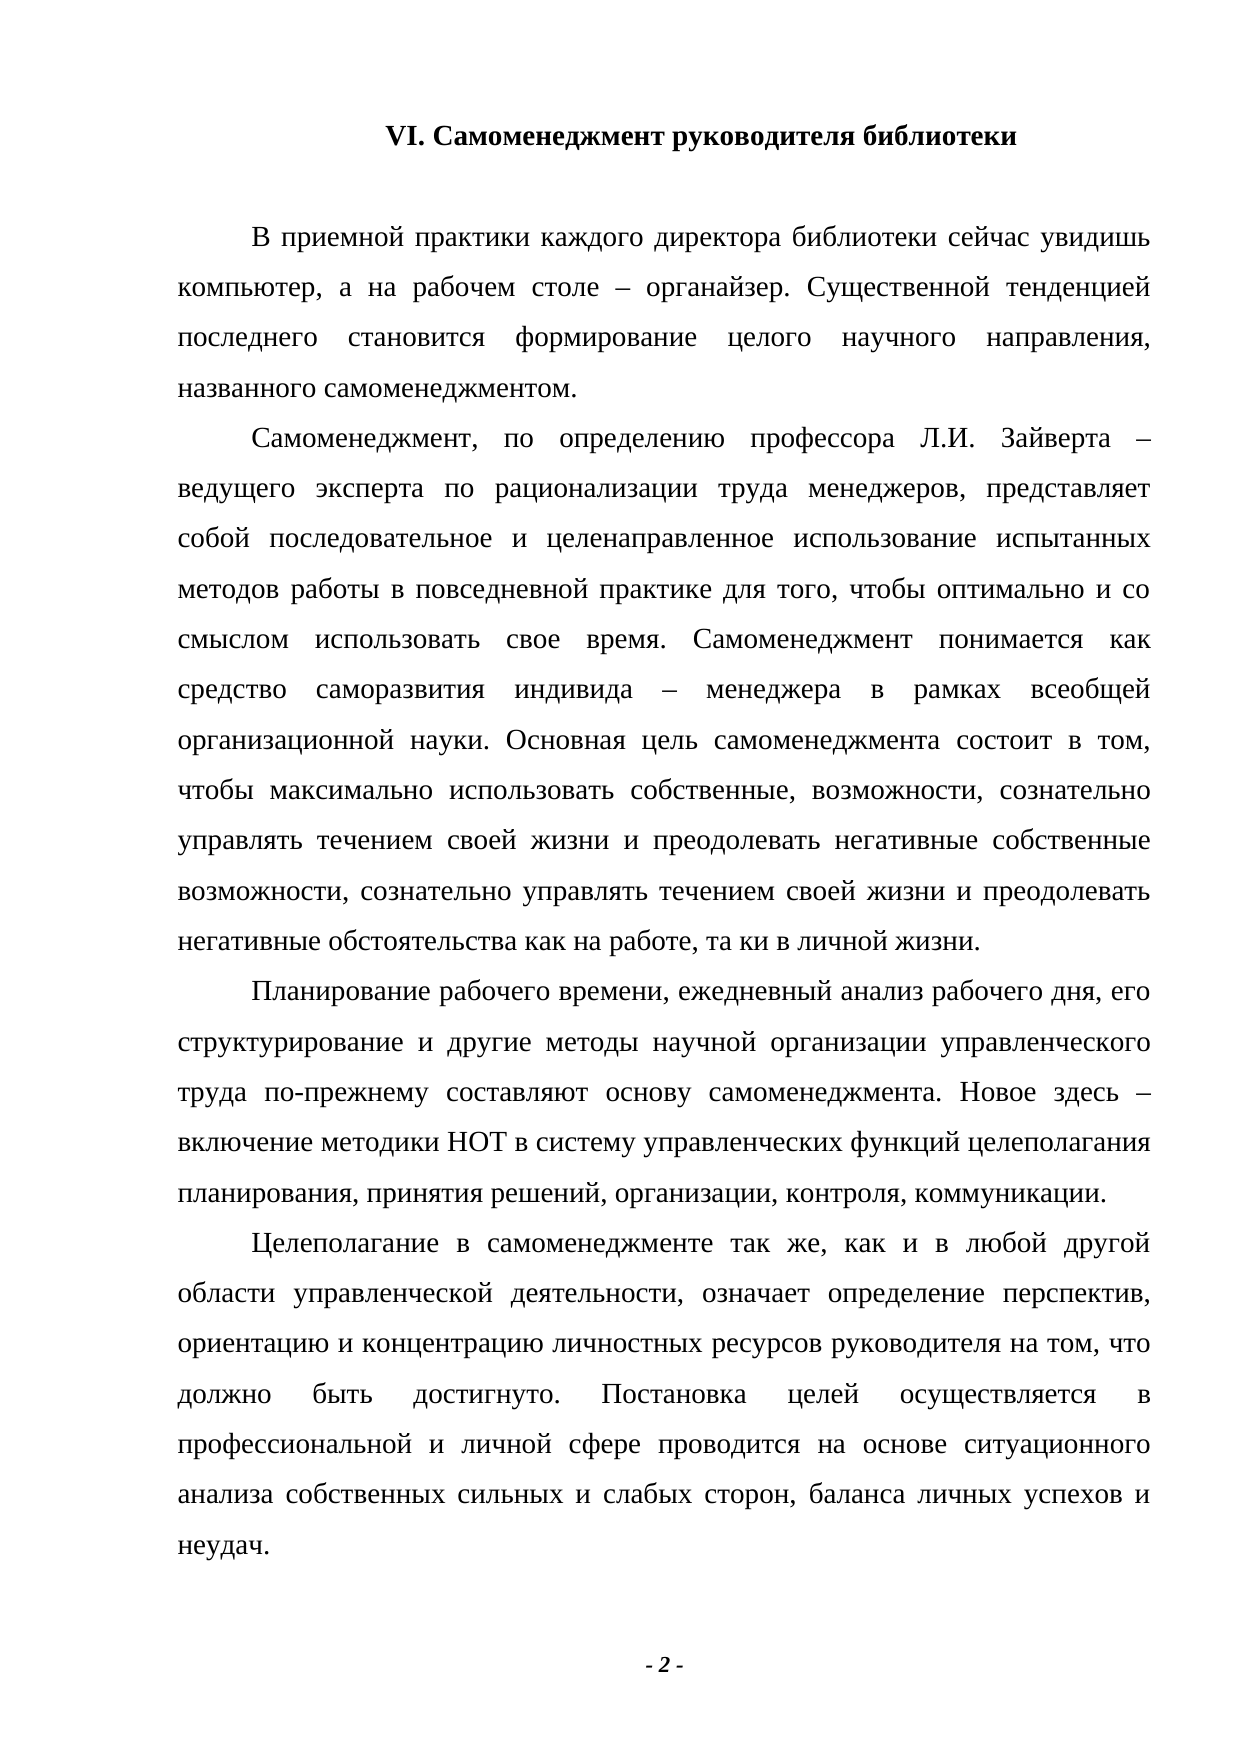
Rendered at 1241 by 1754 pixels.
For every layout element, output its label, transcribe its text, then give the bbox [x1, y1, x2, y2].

text В приемной практики каждого директора библиотеки сейчас увидишь компьютер, а на рабочем столе – органайзер. Существенной тенденцией последнего становится формирование целого научного направления, названного самоменеджментом. [177, 219, 1152, 403]
text Самоменеджмент, по определению профессора Л.И. Зайверта – ведущего эксперта по рационализации труда менеджеров, представляет собой последовательное и целенаправленное использование испытанных методов работы в повседневной практике для того, чтобы оптимально и со смыслом использовать свое время. Самоменеджмент понимается как средство саморазвития индивида – менеджера в рамках всеобщей организационной науки. Основная цель самоменеджмента состоит в том, чтобы максимально использовать собственные, возможности, сознательно управлять течением своей жизни и преодолевать негативные собственные возможности, сознательно управлять течением своей жизни и преодолевать негативные обстоятельства как на работе, та ки в личной жизни. [177, 420, 1152, 957]
text VI. Самоменеджмент руководителя библиотеки [177, 118, 1152, 152]
text Целеполагание в самоменеджменте так же, как и в любой другой области управленческой деятельности, означает определение перспектив, ориентацию и концентрацию личностных ресурсов руководителя на том, что должно быть достигнуто. Постановка целей осуществляется в профессиональной и личной сфере проводится на основе ситуационного анализа собственных сильных и слабых сторон, баланса личных успехов и неудач. [177, 1225, 1152, 1560]
text Планирование рабочего времени, ежедневный анализ рабочего дня, его структурирование и другие методы научной организации управленческого труда по-прежнему составляют основу самоменеджмента. Новое здесь – включение методики НОТ в систему управленческих функций целеполагания планирования, принятия решений, организации, контроля, коммуникации. [177, 973, 1152, 1208]
